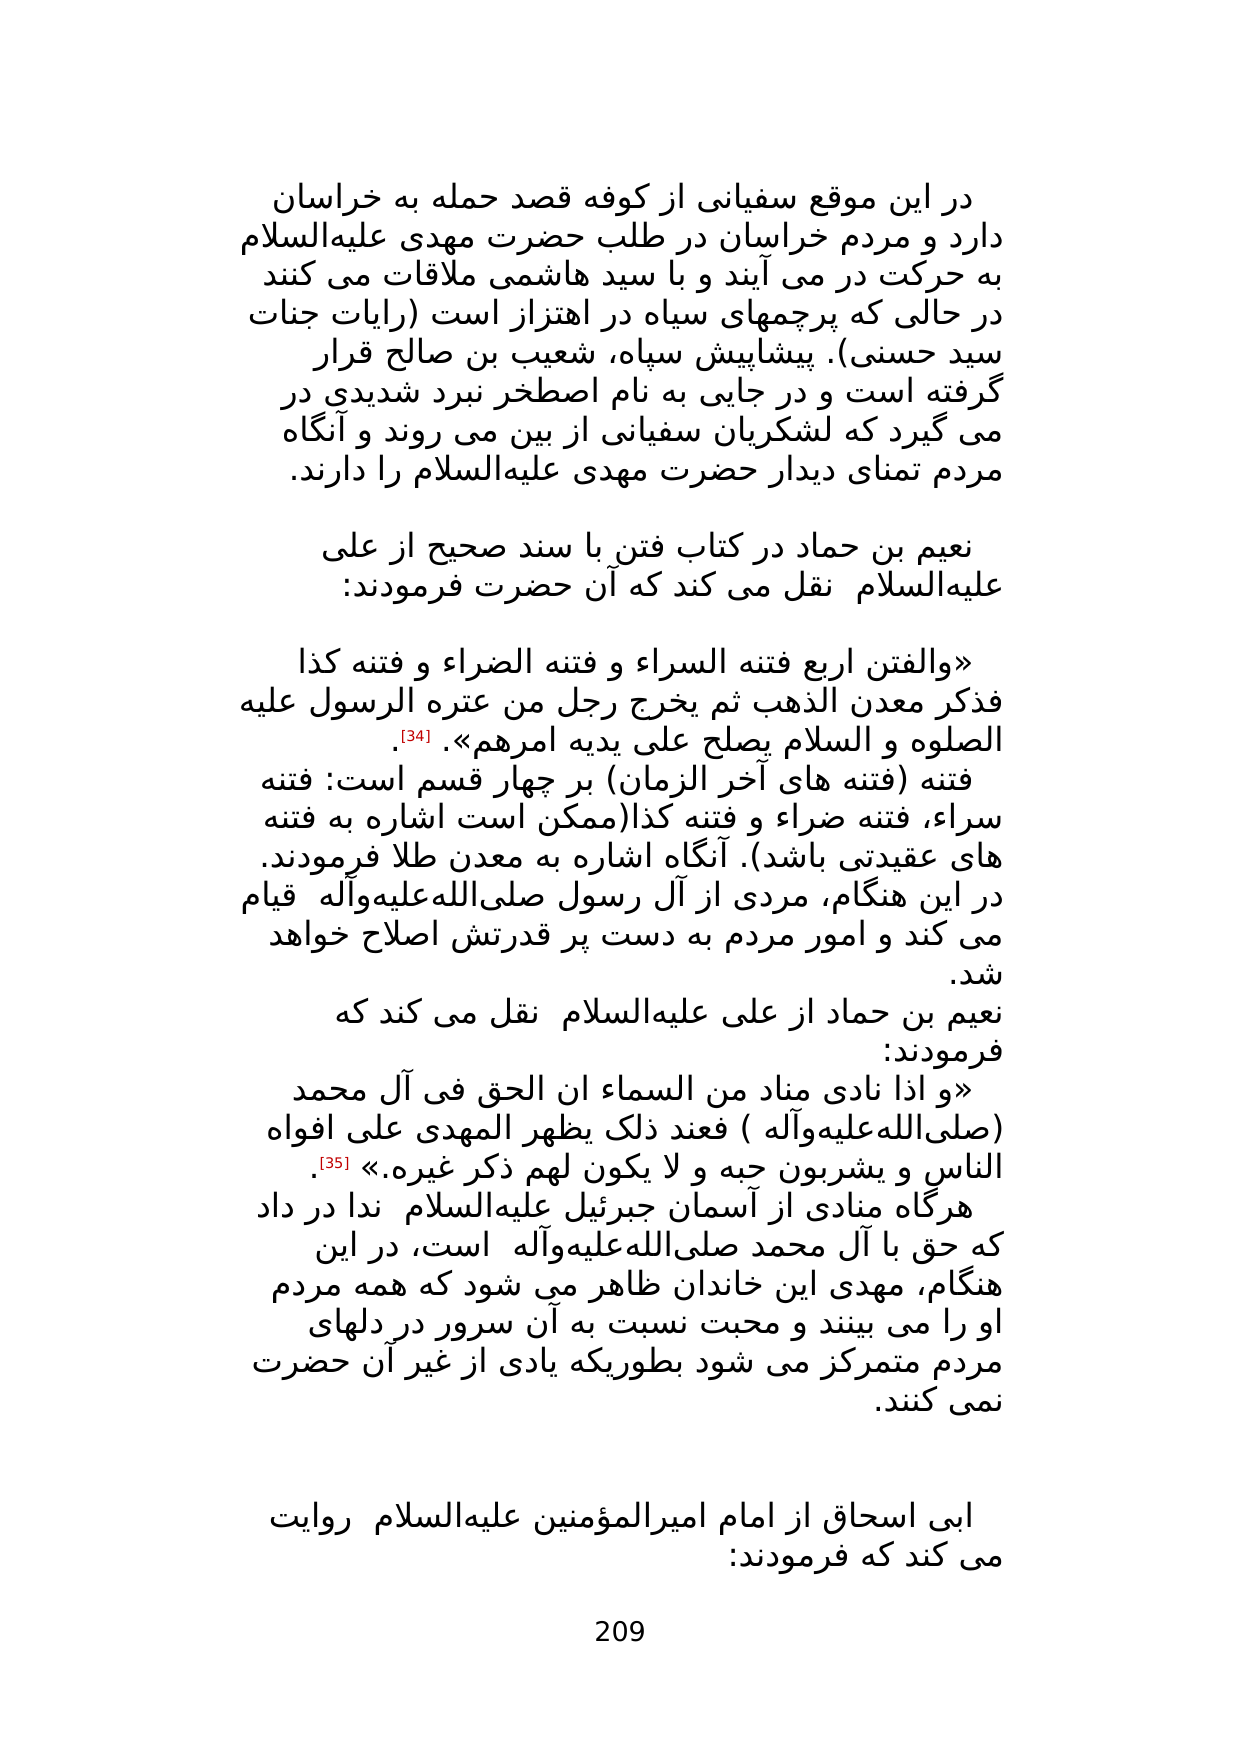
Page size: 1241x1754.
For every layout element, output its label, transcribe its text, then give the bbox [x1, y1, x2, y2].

text هرگاه منادی از آسمان جبرئیل عليه‌السلام ندا در داد که حق با آل محمد صلى‌الله‌عليه‌وآله است، در این هنگام، مهدی این خاندان ظاهر می شود که همه مردم او را می بینند و محبت نسبت به آن سرور در دلهای مردم متمرکز می شود بطوریکه یادی از غیر آن حضرت نمی کنند. [236, 1186, 1004, 1458]
text فتنه (فتنه های آخر الزمان) بر چهار قسم است: فتنه سراء، فتنه ضراء و فتنه کذا(ممکن است اشاره به فتنه های عقیدتی باشد). آنگاه اشاره به معدن طلا فرمودند. در این هنگام، مردی از آل رسول صلى‌الله‌عليه‌وآله قیام می کند و امور مردم به دست پر قدرتش اصلاح خواهد شد. نعیم بن حماد از علی عليه‌السلام نقل می کند که فرمودند: [236, 759, 1004, 1070]
text ابی اسحاق از امام امیرالمؤمنین عليه‌السلام روایت می کند که فرمودند: [236, 1496, 1004, 1574]
text در این موقع سفیانی از کوفه قصد حمله به خراسان دارد و مردم خراسان در طلب حضرت مهدی عليه‌السلام به حرکت در می آیند و با سید هاشمی ملاقات می کنند در حالی که پرچمهای سیاه در اهتزاز است (رایات جنات سید حسنی). پیشاپیش سپاه، شعیب بن صالح قرار گرفته است و در جایی به نام اصطخر نبرد شدیدی در می گیرد که لشکریان سفیانی از بین می روند و آنگاه مردم تمنای دیدار حضرت مهدی عليه‌السلام را دارند. [236, 177, 1004, 488]
text «و اذا نادی مناد من السماء ان الحق فی آل محمد (صلى‌الله‌عليه‌وآله ) فعند ذلک یظهر المهدی علی افواه الناس و یشربون حبه و لا یکون لهم ذکر غیره.» [35]. [236, 1070, 1004, 1186]
text «والفتن اربع فتنه السراء و فتنه الضراء و فتنه کذا فذکر معدن الذهب ثم یخرج رجل من عتره الرسول علیه الصلوه و السلام یصلح علی یدیه امرهم». [34]. [236, 642, 1004, 759]
text نعیم بن حماد در کتاب فتن با سند صحیح از علی عليه‌السلام نقل می کند که آن حضرت فرمودند: [236, 526, 1004, 604]
